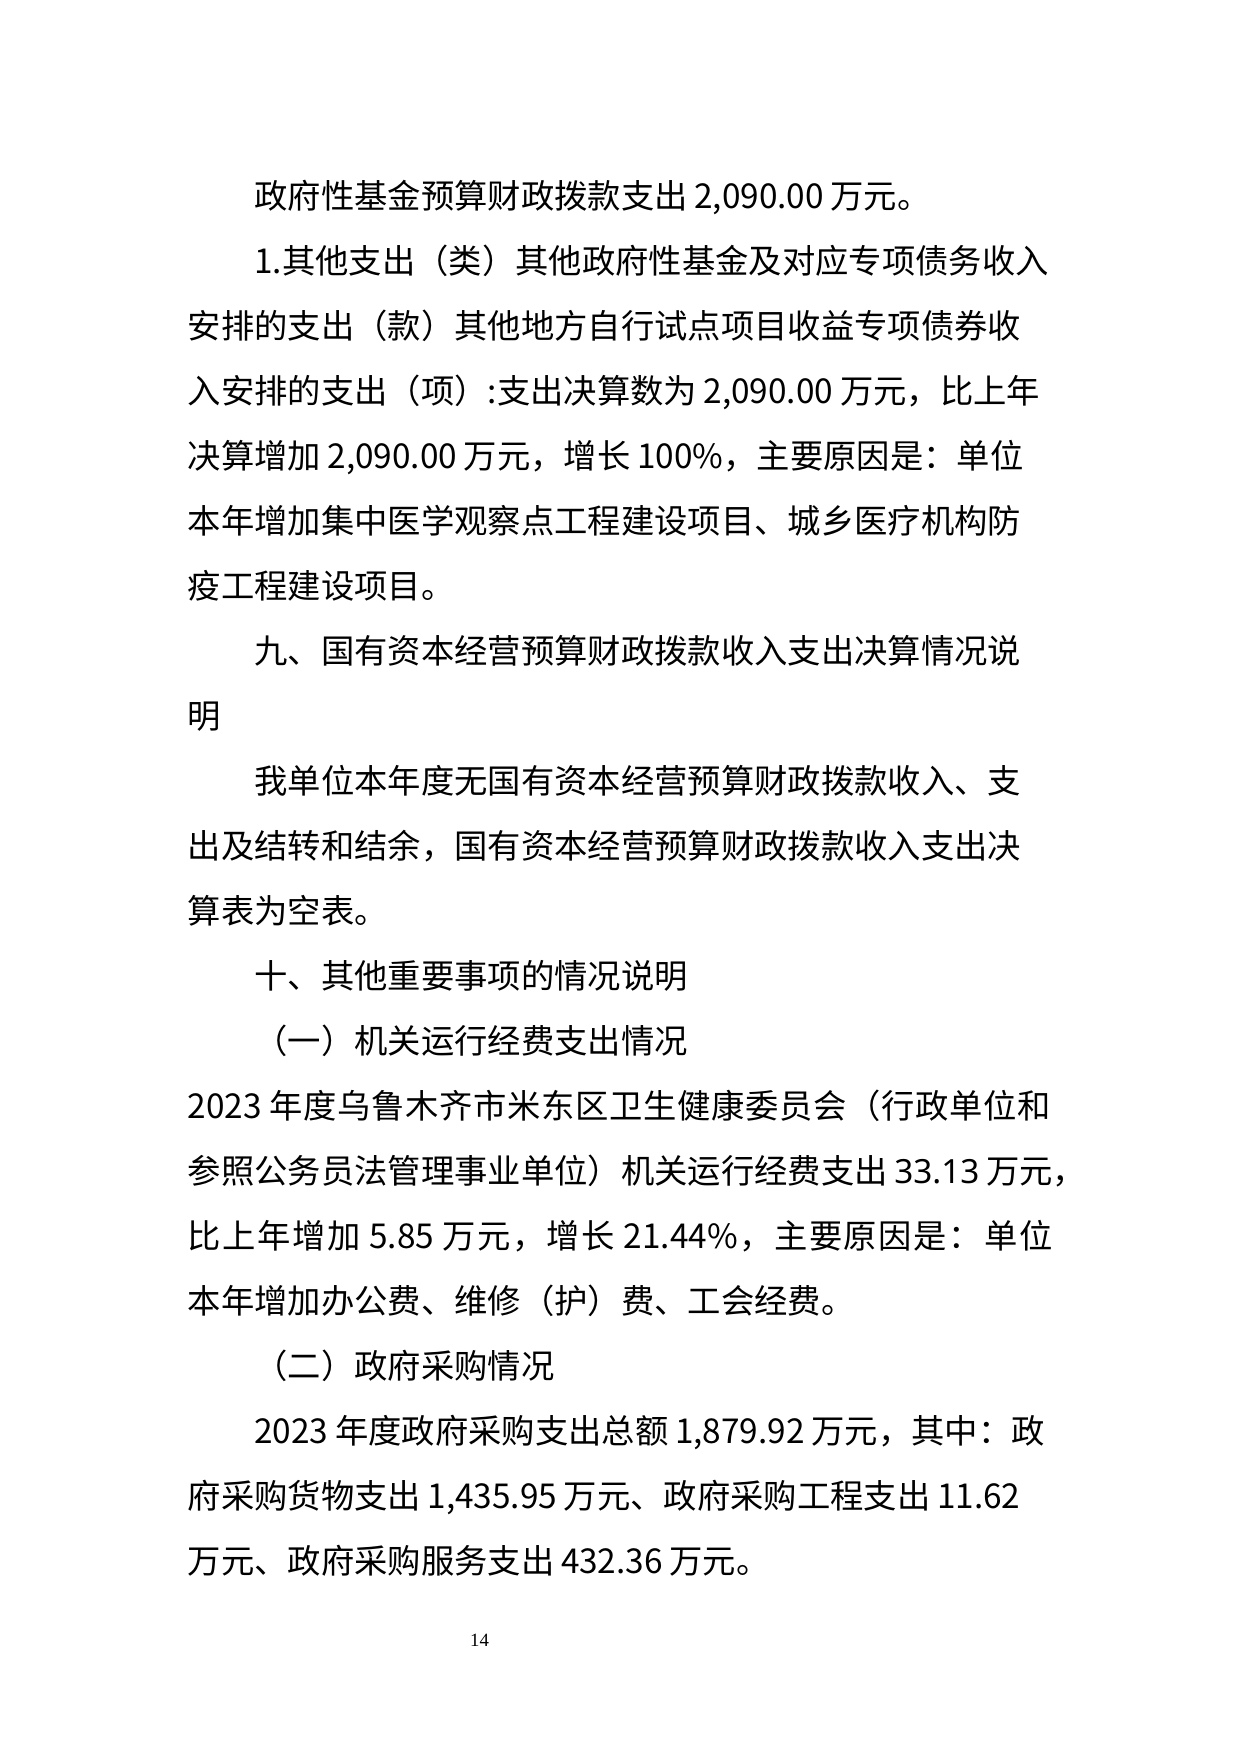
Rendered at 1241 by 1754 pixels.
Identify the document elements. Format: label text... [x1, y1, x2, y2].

text 十、其他重要事项的情况说明 [187, 942, 1053, 1007]
text 2023年度乌鲁木齐市米东区卫生健康委员会（行政单位和参照公务员法管理事业单位）机关运行经费支出33.13万元，比上年增加5.85万元，增长21.44%，主要原因是：单位本年增加办公费、维修（护）费、工会经费。 [187, 1072, 1053, 1332]
text （二）政府采购情况 [187, 1332, 1053, 1397]
text 2023年度政府采购支出总额1,879.92万元，其中：政府采购货物支出1,435.95万元、政府采购工程支出11.62万元、政府采购服务支出432.36万元。 [187, 1397, 1053, 1592]
text 九、国有资本经营预算财政拨款收入支出决算情况说明 [187, 617, 1053, 747]
text 政府性基金预算财政拨款支出2,090.00万元。 [187, 162, 1053, 227]
text 1.其他支出（类）其他政府性基金及对应专项债务收入安排的支出（款）其他地方自行试点项目收益专项债券收入安排的支出（项）:支出决算数为2,090.00万元，比上年决算增加2,090.00万元，增长100%，主要原因是：单位本年增加集中医学观察点工程建设项目、城乡医疗机构防疫工程建设项目。 [187, 227, 1053, 617]
text 我单位本年度无国有资本经营预算财政拨款收入、支出及结转和结余，国有资本经营预算财政拨款收入支出决算表为空表。 [187, 747, 1053, 942]
text （一）机关运行经费支出情况 [187, 1007, 1053, 1072]
